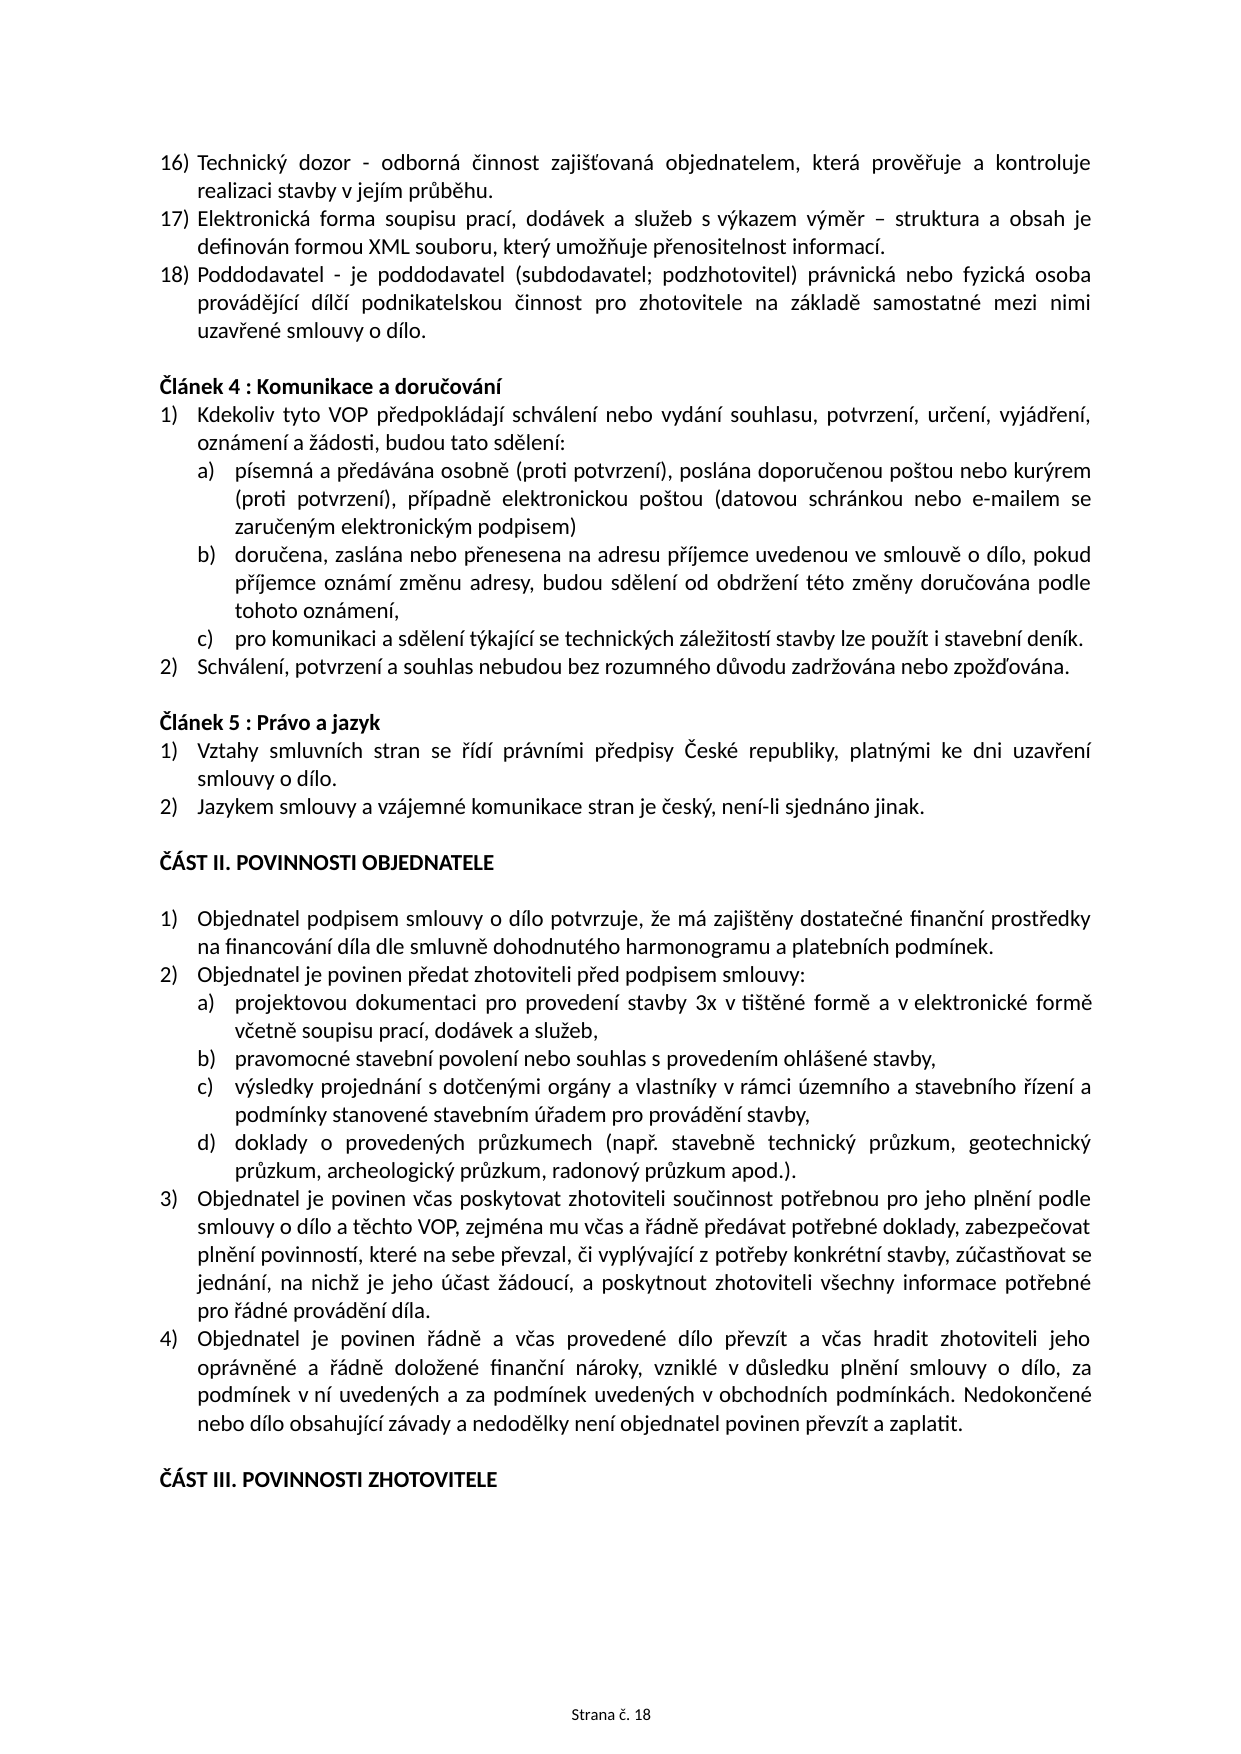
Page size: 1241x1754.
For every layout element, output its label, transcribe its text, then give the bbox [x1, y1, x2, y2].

text ČÁST III. POVINNOSTI ZHOTOVITELE [159, 1437, 1092, 1493]
text Článek 5 : Právo a jazyk [159, 680, 1092, 736]
list pro komunikaci a sdělení týkající se technických záležitostí stavby lze použít i stavební deník. [197, 624, 1092, 652]
text ČÁST II. POVINNOSTI OBJEDNATELE [159, 848, 1092, 876]
list Schválení, potvrzení a souhlas nebudou bez rozumného důvodu zadržována nebo zpožďována. [159, 652, 1092, 680]
list písemná a předávána osobně (proti potvrzení), poslána doporučenou poštou nebo kurýrem (proti potvrzení), případně elektronickou poštou (datovou schránkou nebo e-mailem se zaručeným elektronickým podpisem) [197, 456, 1092, 540]
list projektovou dokumentaci pro provedení stavby 3x v tištěné formě a v elektronické formě včetně soupisu prací, dodávek a služeb, [197, 988, 1092, 1044]
list doručena, zaslána nebo přenesena na adresu příjemce uvedenou ve smlouvě o dílo, pokud příjemce oznámí změnu adresy, budou sdělení od obdržení této změny doručována podle tohoto oznámení, [197, 540, 1092, 624]
list Poddodavatel - je poddodavatel (subdodavatel; podzhotovitel) právnická nebo fyzická osoba provádějící dílčí podnikatelskou činnost pro zhotovitele na základě samostatné mezi nimi uzavřené smlouvy o dílo. [159, 260, 1092, 344]
list Elektronická forma soupisu prací, dodávek a služeb s výkazem výměr – struktura a obsah je definován formou XML souboru, který umožňuje přenositelnost informací. [159, 204, 1092, 260]
list Technický dozor - odborná činnost zajišťovaná objednatelem, která prověřuje a kontroluje realizaci stavby v jejím průběhu. [159, 148, 1092, 204]
list Objednatel je povinen předat zhotoviteli před podpisem smlouvy: [159, 960, 1092, 988]
list pravomocné stavební povolení nebo souhlas s provedením ohlášené stavby, [197, 1044, 1092, 1072]
list Kdekoliv tyto VOP předpokládají schválení nebo vydání souhlasu, potvrzení, určení, vyjádření, oznámení a žádosti, budou tato sdělení: [159, 400, 1092, 456]
list výsledky projednání s dotčenými orgány a vlastníky v rámci územního a stavebního řízení a podmínky stanovené stavebním úřadem pro provádění stavby, [197, 1072, 1092, 1128]
list doklady o provedených průzkumech (např. stavebně technický průzkum, geotechnický průzkum, archeologický průzkum, radonový průzkum apod.). [197, 1128, 1092, 1184]
list Objednatel je povinen včas poskytovat zhotoviteli součinnost potřebnou pro jeho plnění podle smlouvy o dílo a těchto VOP, zejména mu včas a řádně předávat potřebné doklady, zabezpečovat plnění povinností, které na sebe převzal, či vyplývající z potřeby konkrétní stavby, zúčastňovat se jednání, na nichž je jeho účast žádoucí, a poskytnout zhotoviteli všechny informace potřebné pro řádné provádění díla. [159, 1184, 1092, 1324]
list Vztahy smluvních stran se řídí právními předpisy České republiky, platnými ke dni uzavření smlouvy o dílo. [159, 736, 1092, 792]
text Článek 4 : Komunikace a doručování [159, 344, 1092, 400]
list Jazykem smlouvy a vzájemné komunikace stran je český, není-li sjednáno jinak. [159, 792, 1092, 820]
list Objednatel podpisem smlouvy o dílo potvrzuje, že má zajištěny dostatečné finanční prostředky na financování díla dle smluvně dohodnutého harmonogramu a platebních podmínek. [159, 904, 1092, 960]
list Objednatel je povinen řádně a včas provedené dílo převzít a včas hradit zhotoviteli jeho oprávněné a řádně doložené finanční nároky, vzniklé v důsledku plnění smlouvy o dílo, za podmínek v ní uvedených a za podmínek uvedených v obchodních podmínkách. Nedokončené nebo dílo obsahující závady a nedodělky není objednatel povinen převzít a zaplatit. [159, 1324, 1092, 1437]
